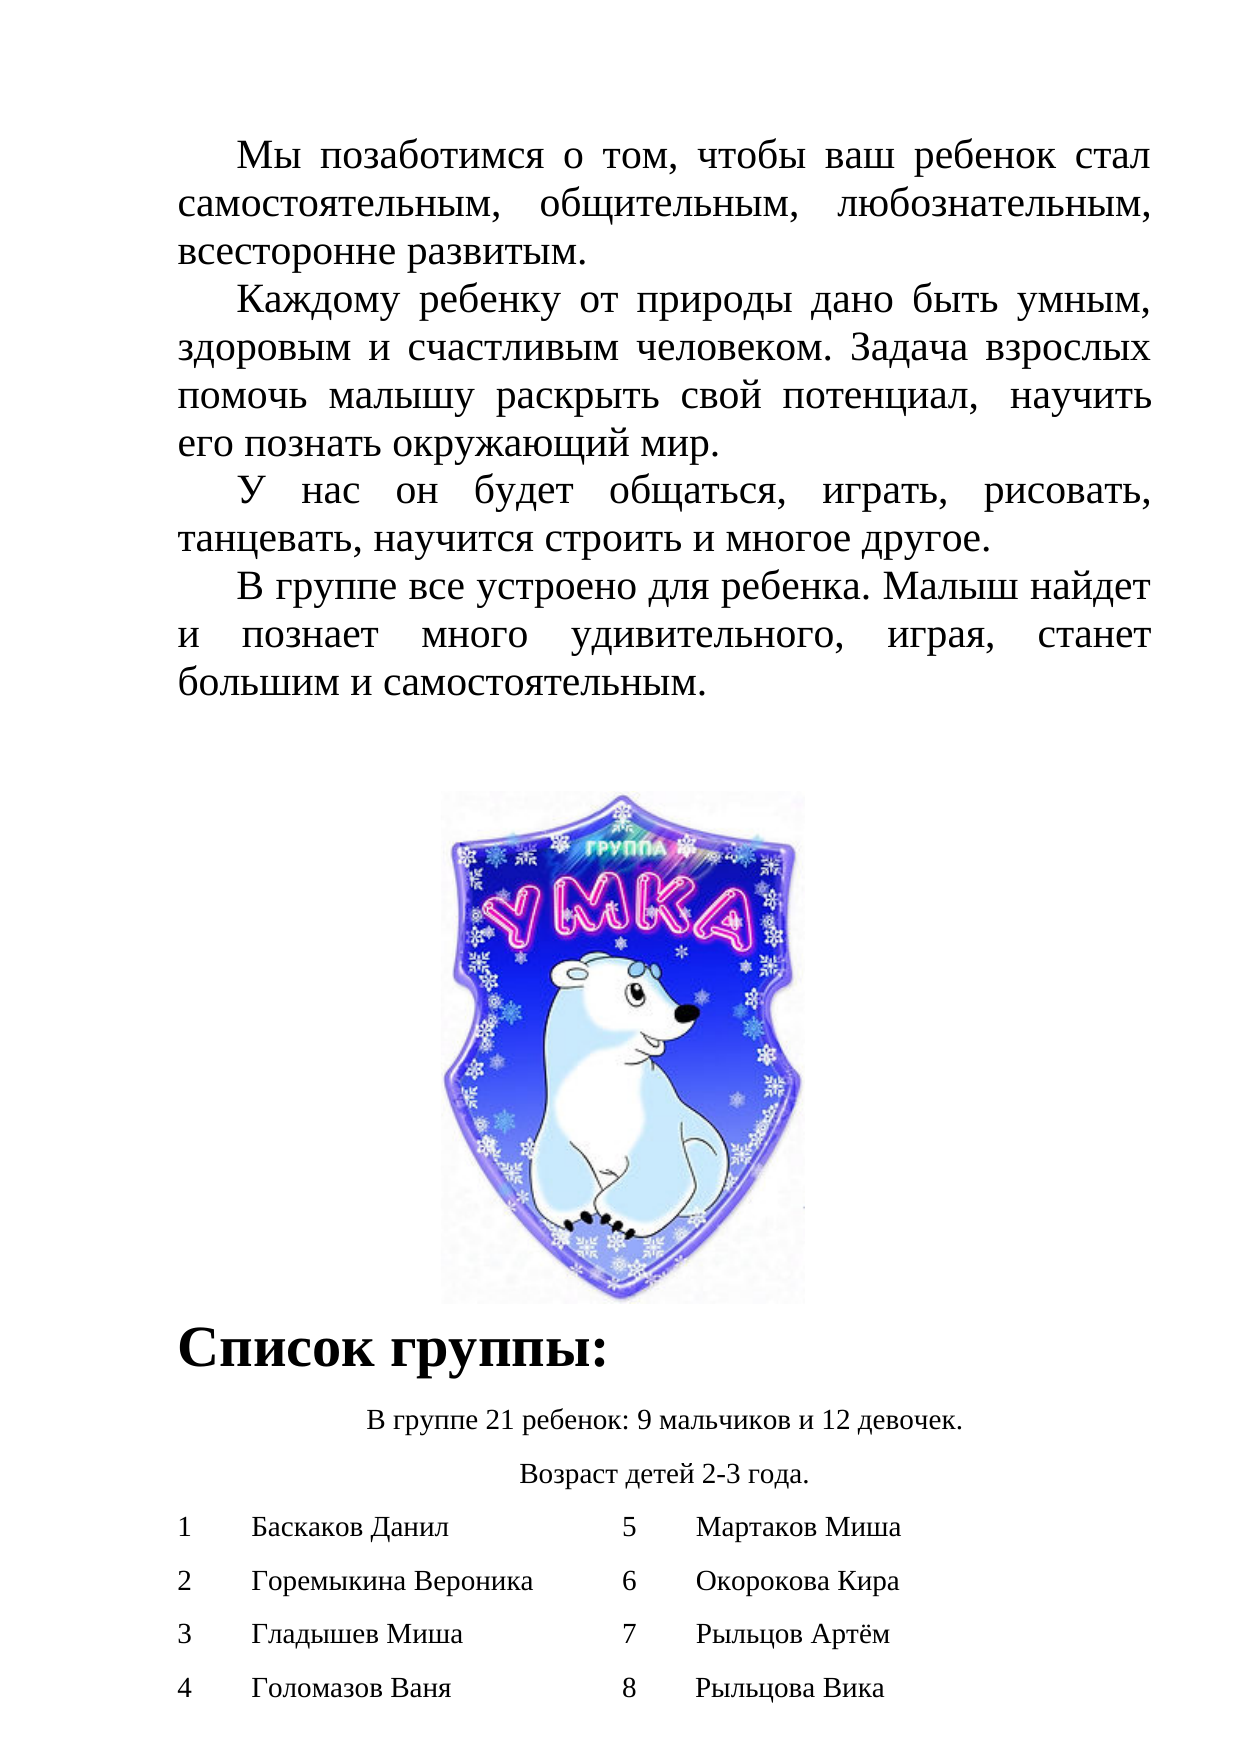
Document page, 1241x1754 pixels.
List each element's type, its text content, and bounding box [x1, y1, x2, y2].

text Возраст детей 2-3 года. [241, 1456, 1087, 1489]
text В группе все устроено для ребенка. Малыш найдет и познает много удивительного, играя, станет большим и самостоятельным. [177, 561, 1152, 704]
picture [440, 791, 805, 1304]
list Голомазов Ваня [177, 1670, 542, 1704]
list Гладышев Миша [177, 1617, 542, 1650]
text У нас он будет общаться, играть, рисовать, танцевать, научится строить и многое другое. [177, 465, 1152, 561]
list Баскаков Данил [177, 1509, 542, 1543]
list Мартаков Миша [622, 1509, 1165, 1543]
list Горемыкина Вероника [177, 1563, 542, 1597]
list Рыльцов Артём [622, 1617, 1165, 1650]
text Список группы: [177, 1312, 1165, 1379]
list Рыльцова Вика [622, 1670, 1165, 1704]
list Окорокова Кира [622, 1563, 1165, 1597]
text Мы позаботимся о том, чтобы ваш ребенок стал самостоятельным, общительным, любознательным, всесторонне развитым. [177, 129, 1152, 273]
text В группе 21 ребенок: 9 мальчиков и 12 девочек. [241, 1402, 1088, 1436]
text Каждому ребенку от природы дано быть умным, здоровым и счастливым человеком. Задача взрослых помочь малышу раскрыть свой потенциал, научить его познать окружающий мир. [177, 273, 1152, 465]
